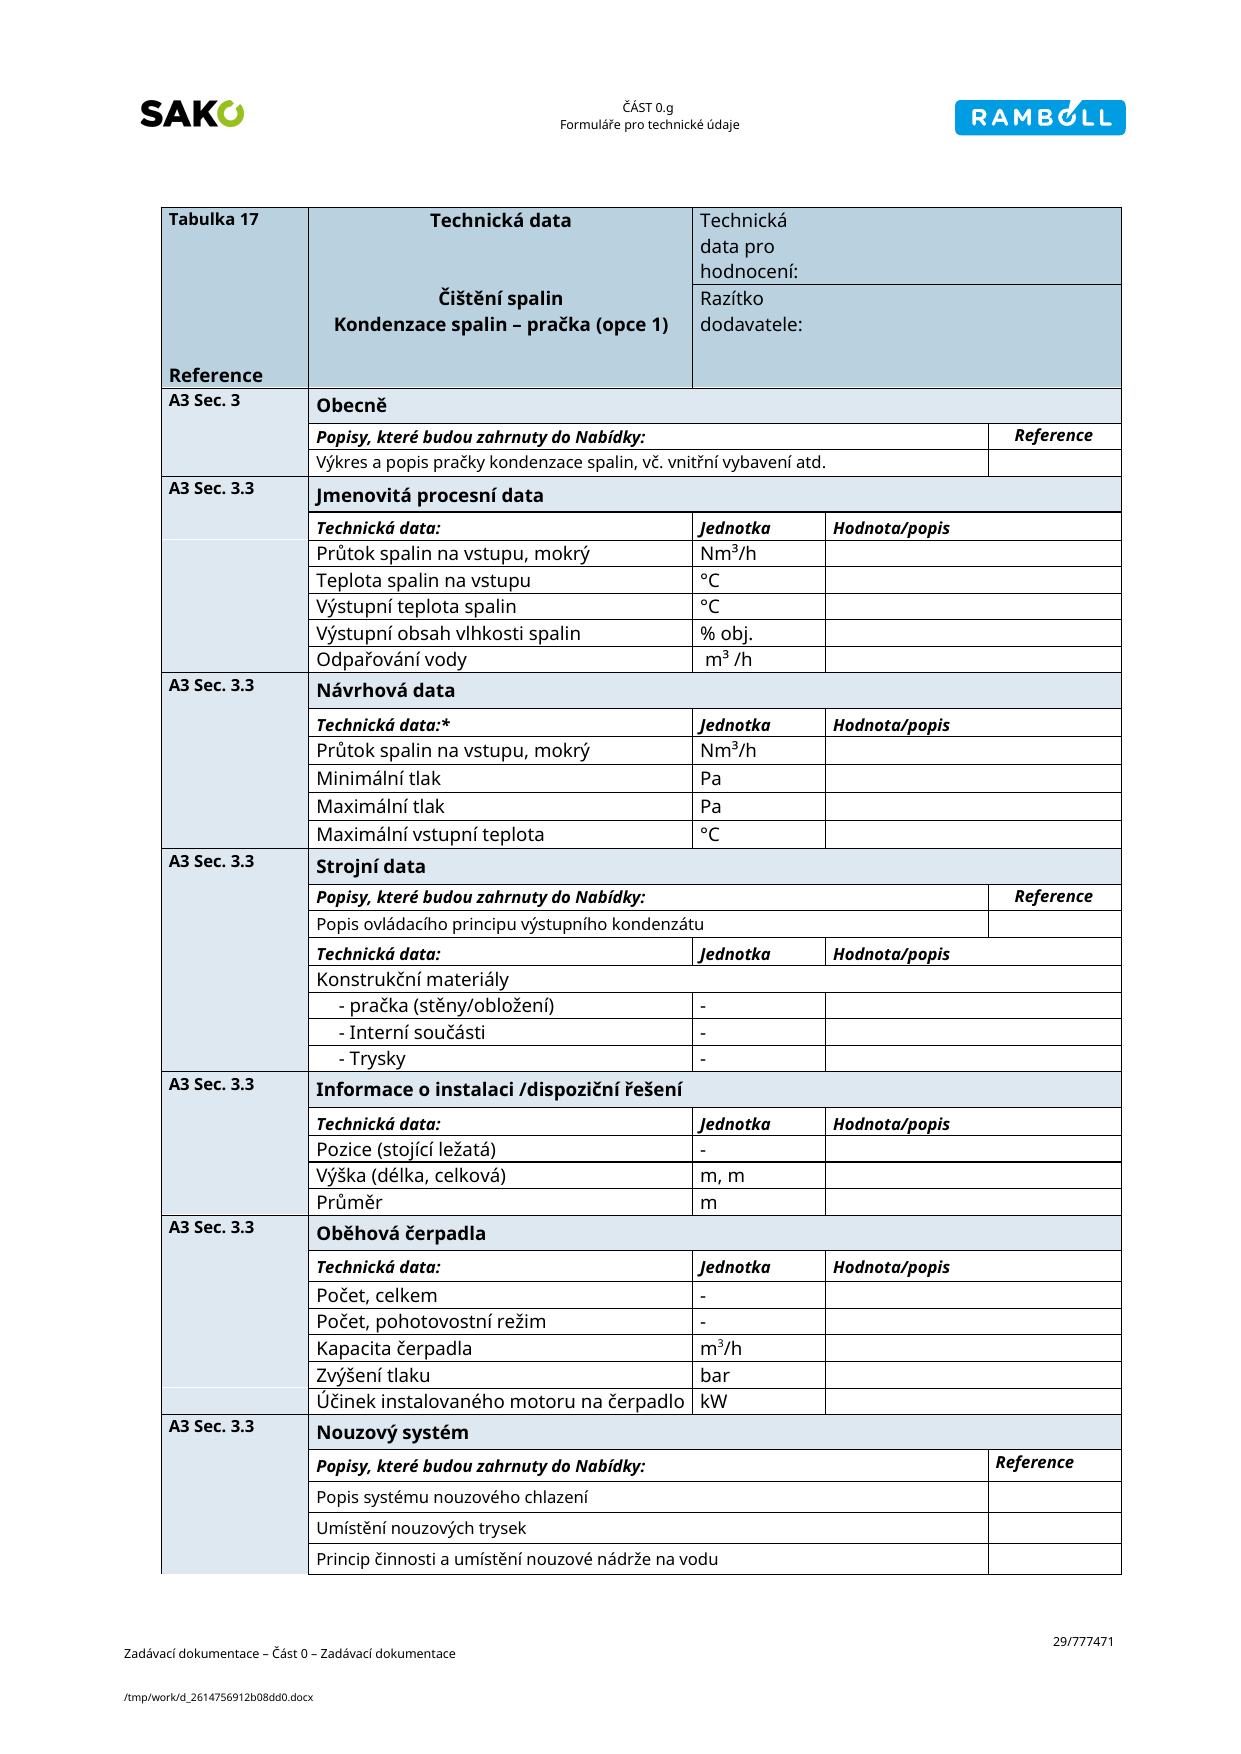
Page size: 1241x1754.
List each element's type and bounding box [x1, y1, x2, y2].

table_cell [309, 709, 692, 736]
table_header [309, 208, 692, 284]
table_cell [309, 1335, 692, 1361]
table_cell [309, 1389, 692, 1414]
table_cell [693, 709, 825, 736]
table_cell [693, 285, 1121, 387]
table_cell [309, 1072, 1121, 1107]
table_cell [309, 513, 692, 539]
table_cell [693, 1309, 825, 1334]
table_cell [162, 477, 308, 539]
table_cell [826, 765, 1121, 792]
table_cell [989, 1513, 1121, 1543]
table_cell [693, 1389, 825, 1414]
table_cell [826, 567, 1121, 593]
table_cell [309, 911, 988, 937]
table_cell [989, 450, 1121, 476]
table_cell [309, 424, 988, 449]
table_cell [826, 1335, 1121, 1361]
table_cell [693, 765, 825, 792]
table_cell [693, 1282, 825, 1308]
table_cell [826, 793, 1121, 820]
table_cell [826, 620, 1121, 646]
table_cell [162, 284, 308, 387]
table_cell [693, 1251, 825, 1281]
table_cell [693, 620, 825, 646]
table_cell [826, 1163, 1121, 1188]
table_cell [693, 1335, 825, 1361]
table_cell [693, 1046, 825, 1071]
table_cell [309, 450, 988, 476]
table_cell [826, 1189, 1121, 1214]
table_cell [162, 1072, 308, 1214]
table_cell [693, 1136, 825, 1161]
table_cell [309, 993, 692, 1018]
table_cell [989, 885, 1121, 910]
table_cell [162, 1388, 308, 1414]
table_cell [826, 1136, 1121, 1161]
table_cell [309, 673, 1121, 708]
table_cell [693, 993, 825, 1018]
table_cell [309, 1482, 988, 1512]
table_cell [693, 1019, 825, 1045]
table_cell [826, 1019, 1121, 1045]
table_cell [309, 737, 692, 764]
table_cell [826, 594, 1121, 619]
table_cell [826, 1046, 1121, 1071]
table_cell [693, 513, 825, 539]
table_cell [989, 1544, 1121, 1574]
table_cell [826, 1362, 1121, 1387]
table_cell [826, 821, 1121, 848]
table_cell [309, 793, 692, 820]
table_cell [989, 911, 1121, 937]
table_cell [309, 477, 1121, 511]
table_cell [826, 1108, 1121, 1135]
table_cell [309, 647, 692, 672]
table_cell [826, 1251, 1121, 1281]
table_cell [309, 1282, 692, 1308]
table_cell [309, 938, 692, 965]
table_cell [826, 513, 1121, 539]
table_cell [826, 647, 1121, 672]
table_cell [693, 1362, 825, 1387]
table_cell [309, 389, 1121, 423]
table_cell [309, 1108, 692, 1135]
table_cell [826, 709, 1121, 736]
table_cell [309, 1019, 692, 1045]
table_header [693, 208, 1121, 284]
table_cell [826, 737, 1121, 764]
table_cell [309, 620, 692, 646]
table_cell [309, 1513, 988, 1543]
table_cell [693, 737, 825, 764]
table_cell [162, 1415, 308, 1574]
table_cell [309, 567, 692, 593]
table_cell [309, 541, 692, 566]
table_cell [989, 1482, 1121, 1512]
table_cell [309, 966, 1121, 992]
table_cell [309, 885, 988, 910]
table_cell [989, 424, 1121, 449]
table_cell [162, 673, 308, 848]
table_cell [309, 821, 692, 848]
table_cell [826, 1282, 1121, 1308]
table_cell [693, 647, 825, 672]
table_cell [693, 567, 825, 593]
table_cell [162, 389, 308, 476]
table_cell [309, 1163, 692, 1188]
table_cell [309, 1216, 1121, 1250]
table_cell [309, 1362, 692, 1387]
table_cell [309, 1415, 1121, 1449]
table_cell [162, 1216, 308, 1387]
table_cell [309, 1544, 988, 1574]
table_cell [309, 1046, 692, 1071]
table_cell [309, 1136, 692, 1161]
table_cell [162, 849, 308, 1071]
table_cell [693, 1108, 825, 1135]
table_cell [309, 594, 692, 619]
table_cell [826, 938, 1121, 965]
picture [140, 100, 244, 127]
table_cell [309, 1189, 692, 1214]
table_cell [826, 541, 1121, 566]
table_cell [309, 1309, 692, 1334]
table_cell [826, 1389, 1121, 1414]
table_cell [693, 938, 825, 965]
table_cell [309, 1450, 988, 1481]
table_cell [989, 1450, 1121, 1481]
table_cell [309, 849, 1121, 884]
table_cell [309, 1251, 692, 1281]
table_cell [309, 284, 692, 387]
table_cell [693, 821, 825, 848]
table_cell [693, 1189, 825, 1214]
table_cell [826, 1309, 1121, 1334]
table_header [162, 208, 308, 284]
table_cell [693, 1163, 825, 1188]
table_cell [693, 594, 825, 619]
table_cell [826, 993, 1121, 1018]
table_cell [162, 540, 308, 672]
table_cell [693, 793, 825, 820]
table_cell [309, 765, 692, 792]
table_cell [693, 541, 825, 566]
